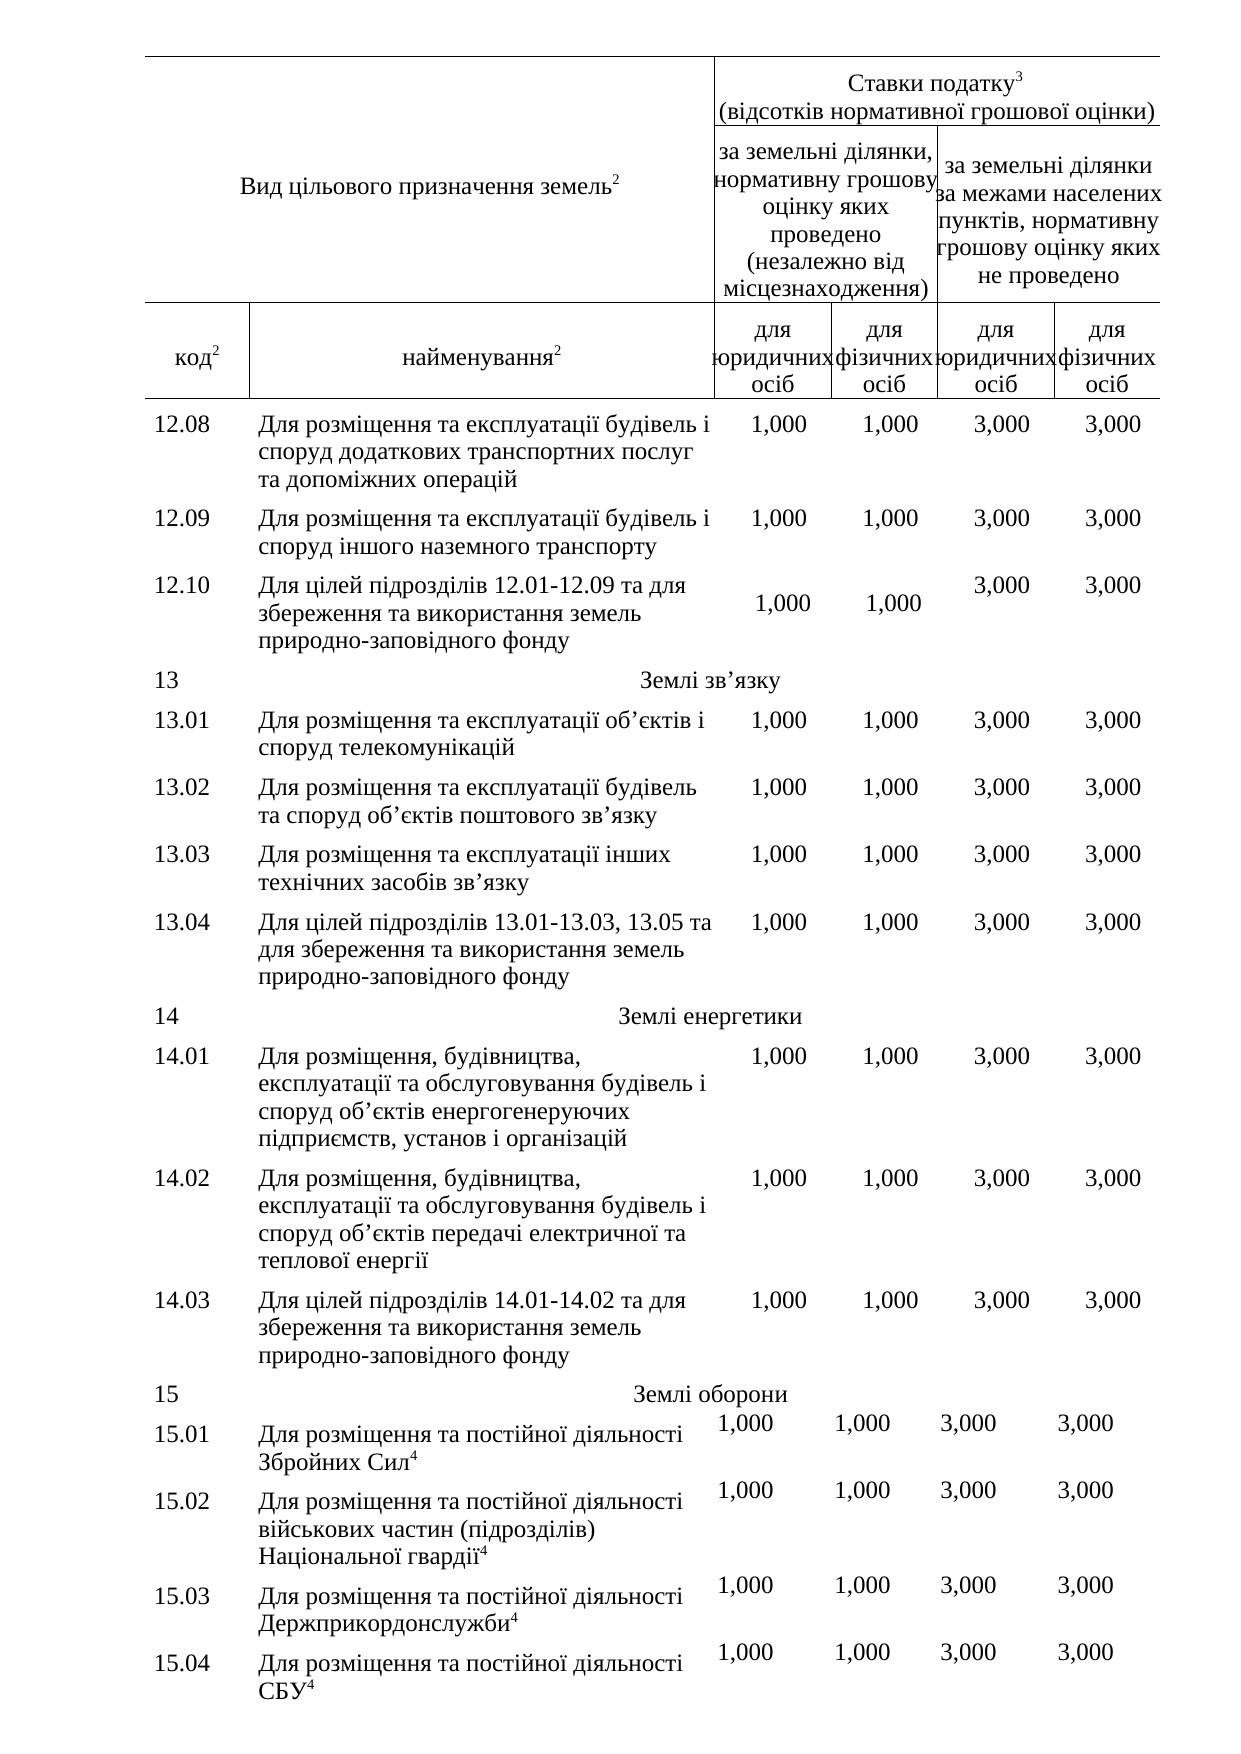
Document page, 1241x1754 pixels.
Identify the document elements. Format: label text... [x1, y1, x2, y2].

table_cell 1,000 [831, 829, 937, 896]
table_cell 3,000 [937, 493, 1054, 560]
table_cell Для розміщення та постійної діяльності військових частин (підрозділів) Національної гвардії4 [249, 1476, 714, 1570]
table_cell 1,000 [831, 896, 937, 990]
table_cell 3,000 [937, 694, 1054, 761]
table_cell Для розміщення та постійної діяльності СБУ4 [249, 1637, 714, 1704]
table_cell 1,000 [714, 1570, 831, 1637]
table_cell Для розміщення, будівництва, експлуатації та обслуговування будівель і споруд об’єктів передачі електричної та теплової енергії [249, 1152, 714, 1274]
table_cell 3,000 [1054, 1152, 1159, 1274]
table_cell 1,000 [831, 1476, 937, 1570]
table_cell 3,000 [1054, 1637, 1159, 1704]
table_cell 13.04 [145, 896, 249, 990]
table_cell 1,000 [831, 1570, 937, 1637]
table_cell 13.03 [145, 829, 249, 896]
table_cell Для розміщення та експлуатації будівель і споруд іншого наземного транспорту [249, 493, 714, 560]
table_cell 3,000 [1054, 1030, 1159, 1152]
table_cell 3,000 [1054, 896, 1159, 990]
table_cell 12.10 [145, 560, 249, 654]
table_cell Землі енергетики [249, 990, 1159, 1030]
table_cell 3,000 [937, 1152, 1054, 1274]
table_cell Для цілей підрозділів 12.01-12.09 та для збереження та використання земель природно-заповідного фонду [249, 560, 714, 654]
table_cell Для цілей підрозділів 13.01-13.03, 13.05 та для збереження та використання земель природно-заповідного фонду [249, 896, 714, 990]
table_cell 1,000 [714, 694, 831, 761]
table_cell 1,000 [714, 1637, 831, 1704]
table_cell 1,000 [714, 1274, 831, 1368]
table_cell 1,000 [714, 399, 831, 492]
table_cell 3,000 [1054, 399, 1159, 492]
table_cell 15.04 [145, 1637, 249, 1704]
table_cell для фізичних осіб [1055, 303, 1159, 398]
table_cell 15 [145, 1369, 249, 1408]
table_cell 1,000 [714, 560, 831, 654]
table_cell 3,000 [1054, 1274, 1159, 1368]
table_cell 3,000 [1054, 560, 1159, 654]
table_cell для юридичних осіб [715, 303, 831, 398]
table_cell для юридичних осіб [938, 303, 1054, 398]
table_cell 1,000 [831, 1274, 937, 1368]
table_cell 3,000 [1054, 829, 1159, 896]
table_cell Для розміщення та експлуатації інших технічних засобів зв’язку [249, 829, 714, 896]
table_cell 1,000 [714, 1408, 831, 1476]
table_cell 15.02 [145, 1476, 249, 1570]
table_cell код2 [145, 303, 249, 398]
table_cell 3,000 [1054, 694, 1159, 761]
table_cell 1,000 [714, 1476, 831, 1570]
table_cell за земельні ділянки за межами населених пунктів, нормативну грошову оцінку яких не проведено [938, 126, 1159, 302]
table_cell 1,000 [831, 1152, 937, 1274]
table_cell 14.01 [145, 1030, 249, 1152]
table_cell 3,000 [937, 1637, 1054, 1704]
table_cell 1,000 [714, 761, 831, 828]
table_cell 1,000 [831, 694, 937, 761]
table_cell 15.03 [145, 1570, 249, 1637]
table_cell для фізичних осіб [832, 303, 937, 398]
table_cell 3,000 [937, 1570, 1054, 1637]
table_cell 1,000 [831, 761, 937, 828]
table_cell 1,000 [831, 1637, 937, 1704]
table_cell 3,000 [1054, 493, 1159, 560]
table_header Ставки податку3 (відсотків нормативної грошової оцінки) [715, 57, 1159, 124]
table_cell 13 [145, 654, 249, 694]
table_cell 3,000 [937, 1476, 1054, 1570]
table_cell 12.09 [145, 493, 249, 560]
table_cell 1,000 [831, 560, 937, 654]
table_cell 3,000 [1054, 1408, 1159, 1476]
table_cell за земельні ділянки, нормативну грошову оцінку яких проведено (незалежно від місцезнаходження) [715, 126, 937, 302]
table_cell 14.03 [145, 1274, 249, 1368]
table_cell 3,000 [937, 761, 1054, 828]
table_cell 1,000 [831, 1030, 937, 1152]
table_cell 14.02 [145, 1152, 249, 1274]
table_cell Землі оборони [249, 1369, 1159, 1408]
table_cell Землі зв’язку [249, 654, 1159, 694]
table_cell 3,000 [1054, 1476, 1159, 1570]
table_cell найменування2 [250, 303, 714, 398]
table_cell 3,000 [937, 829, 1054, 896]
table_cell 3,000 [937, 1030, 1054, 1152]
table_cell Для розміщення та постійної діяльності Держприкордонслужби4 [249, 1570, 714, 1637]
table_cell 3,000 [937, 1274, 1054, 1368]
table_cell 3,000 [937, 1408, 1054, 1476]
table_header Вид цільового призначення земель2 [145, 57, 714, 302]
table_cell 1,000 [831, 399, 937, 492]
table_cell 1,000 [714, 493, 831, 560]
table_cell 15.01 [145, 1408, 249, 1476]
table_cell 3,000 [937, 896, 1054, 990]
table_cell 1,000 [714, 896, 831, 990]
table_cell 1,000 [714, 1030, 831, 1152]
table_cell 14 [145, 990, 249, 1030]
table_cell 1,000 [831, 1408, 937, 1476]
table_cell Для розміщення та постійної діяльності Збройних Сил4 [249, 1408, 714, 1476]
table_cell 13.02 [145, 761, 249, 828]
table_cell Для розміщення та експлуатації будівель і споруд додаткових транспортних послуг та допоміжних операцій [249, 399, 714, 492]
table_cell 13.01 [145, 694, 249, 761]
table_cell 3,000 [937, 560, 1054, 654]
table_cell 12.08 [145, 399, 249, 492]
table_cell 3,000 [1054, 761, 1159, 828]
table_cell 1,000 [714, 829, 831, 896]
table_cell Для розміщення та експлуатації об’єктів і споруд телекомунікацій [249, 694, 714, 761]
table_cell 1,000 [714, 1152, 831, 1274]
table_cell Для розміщення та експлуатації будівель та споруд об’єктів поштового зв’язку [249, 761, 714, 828]
table_cell 3,000 [937, 399, 1054, 492]
table_cell Для розміщення, будівництва, експлуатації та обслуговування будівель і споруд об’єктів енергогенеруючих підприємств, установ і організацій [249, 1030, 714, 1152]
table_cell Для цілей підрозділів 14.01-14.02 та для збереження та використання земель природно-заповідного фонду [249, 1274, 714, 1368]
table_cell 1,000 [831, 493, 937, 560]
table_cell 3,000 [1054, 1570, 1159, 1637]
